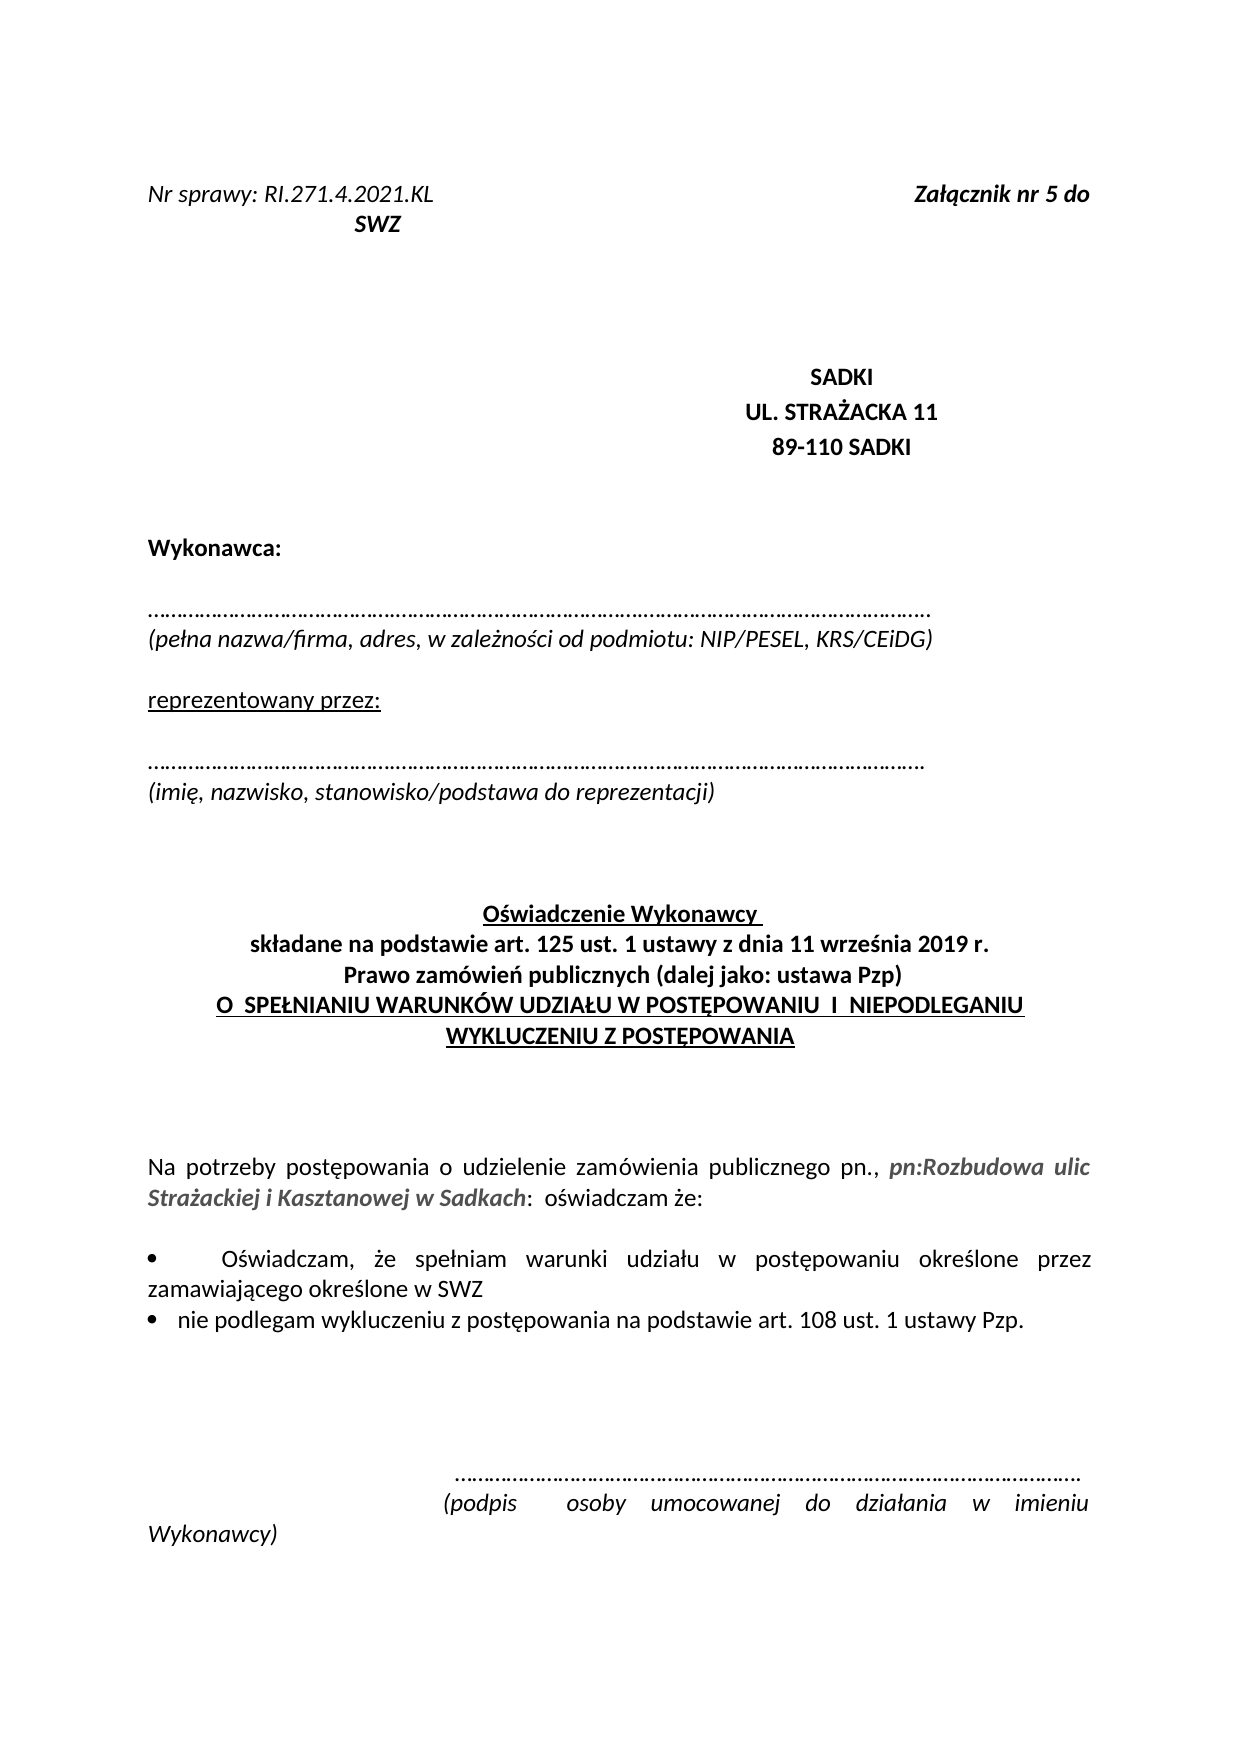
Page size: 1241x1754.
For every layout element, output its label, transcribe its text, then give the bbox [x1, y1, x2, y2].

text (podpis osoby umocowanej do działania w imieniu Wykonawcy) [148, 1487, 1093, 1548]
text Nr sprawy: RI.271.4.2021.KL Załącznik nr 5 do SWZ [148, 178, 1093, 239]
text O SPEŁNIANIU WARUNKÓW UDZIAŁU W POSTĘPOWANIU I NIEPODLEGANIU WYKLUCZENIU Z POSTĘPOWANIA [148, 989, 1093, 1051]
text …………………………………….…………………………………….………………………………………….. [148, 593, 1093, 623]
text SADKI [591, 361, 1093, 392]
text Oświadczenie Wykonawcy [148, 898, 1093, 928]
text Prawo zamówień publicznych (dalej jako: ustawa Pzp) [148, 959, 1093, 989]
text reprezentowany przez: [148, 684, 1093, 715]
text ………………………………………………………………………………………………. [177, 1457, 1093, 1487]
text UL. STRAŻACKA 11 [591, 396, 1093, 427]
text 89-110 SADKI [591, 431, 1093, 462]
text (imię, nazwisko, stanowisko/podstawa do reprezentacji) [148, 776, 1093, 806]
text Wykonawca: [148, 532, 1093, 562]
text składane na podstawie art. 125 ust. 1 ustawy z dnia 11 września 2019 r. [148, 928, 1093, 959]
text (pełna nazwa/firma, adres, w zależności od podmiotu: NIP/PESEL, KRS/CEiDG) [148, 623, 1093, 654]
text …………………………………….…………………………………….…………………………………………. [148, 745, 1093, 776]
text Na potrzeby postępowania o udzielenie zamówienia publicznego pn., pn:Rozbudowa ulic Strażackiej i Kasztanowej w Sadkach: oświadczam że: [148, 1151, 1093, 1212]
list nie podlegam wykluczeniu z postępowania na podstawie art. 108 ust. 1 ustawy Pzp. [148, 1304, 1093, 1334]
list Oświadczam, że spełniam warunki udziału w postępowaniu określone przez zamawiającego określone w SWZ [148, 1243, 1093, 1304]
